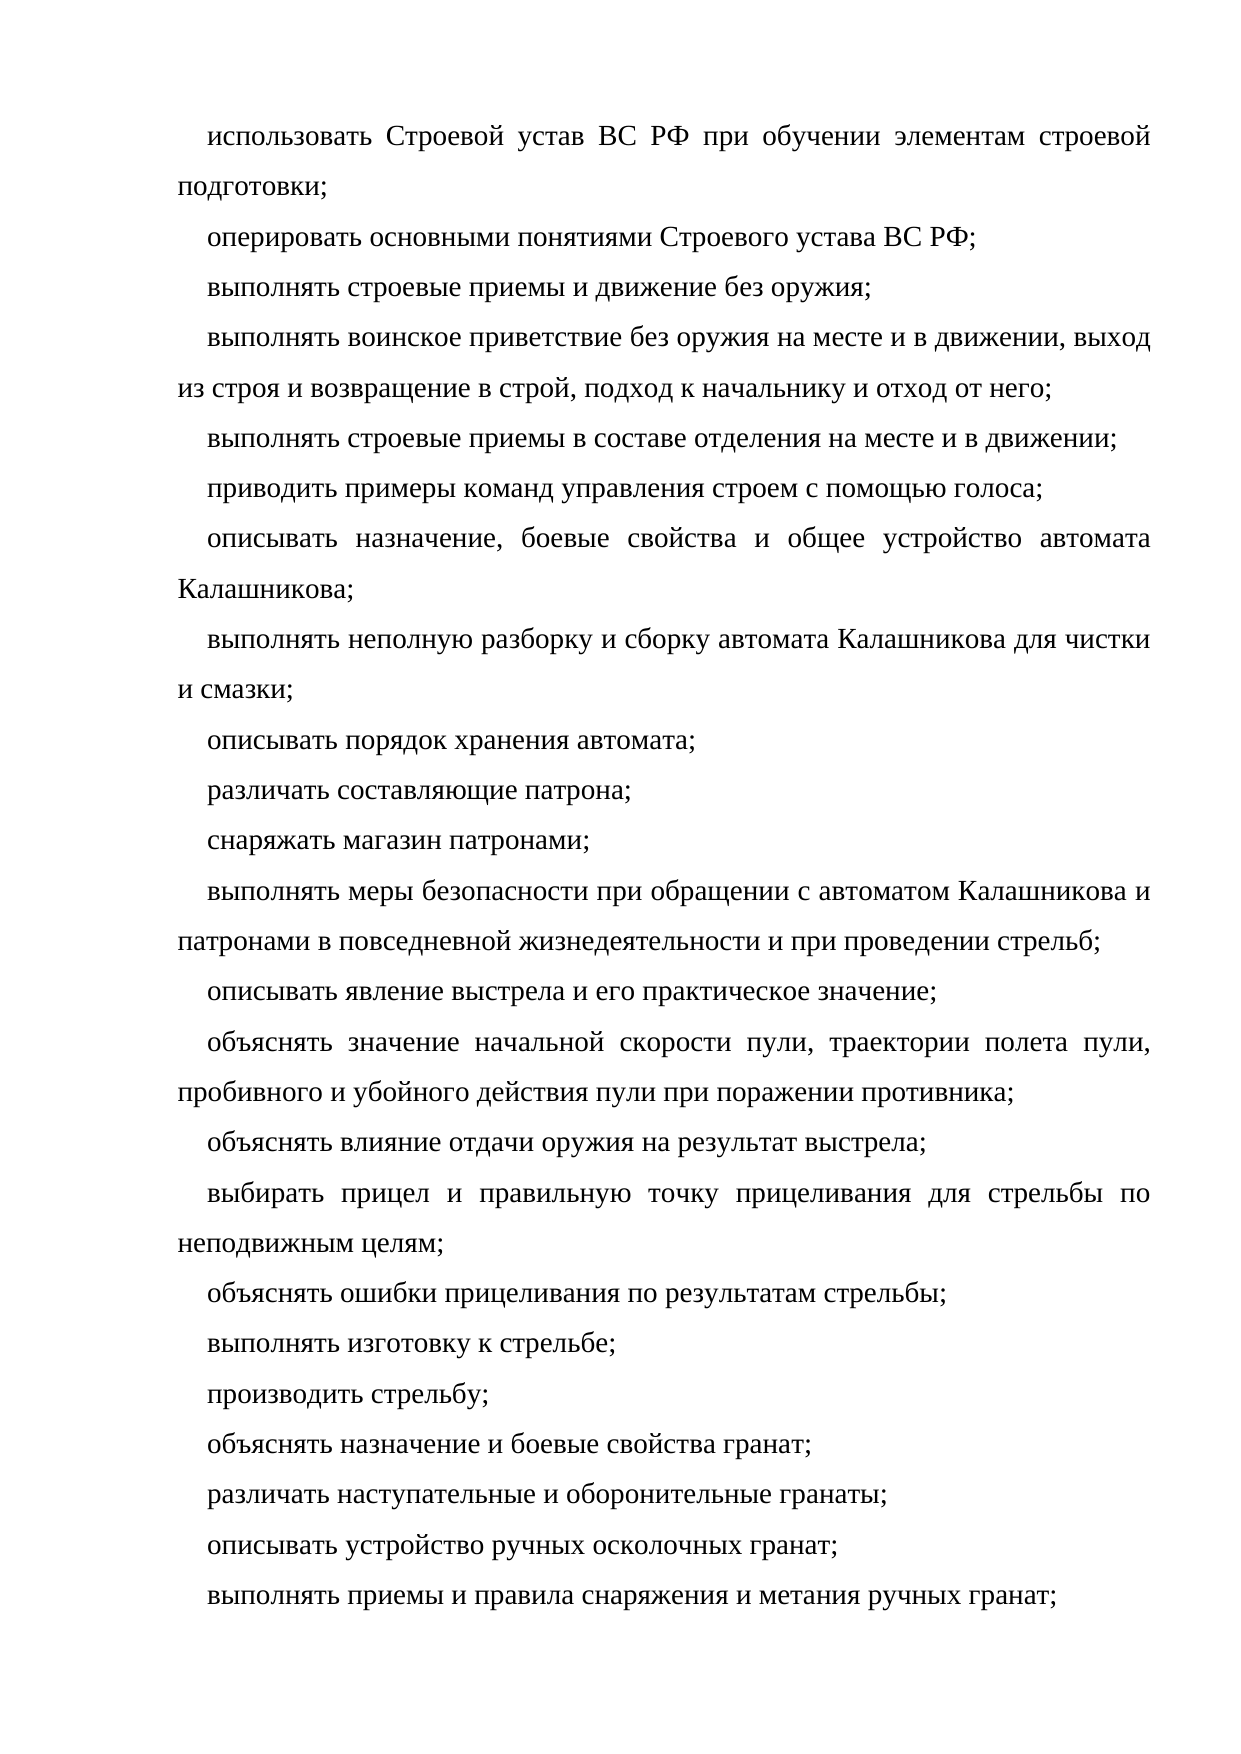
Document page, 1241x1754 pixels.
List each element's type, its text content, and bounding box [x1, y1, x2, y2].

text описывать явление выстрела и его практическое значение; [177, 973, 1152, 1007]
text оперировать основными понятиями Строевого устава ВС РФ; [177, 219, 1152, 252]
text производить стрельбу; [177, 1376, 1152, 1409]
text различать наступательные и оборонительные гранаты; [177, 1477, 1152, 1510]
text объяснять назначение и боевые свойства гранат; [177, 1426, 1152, 1460]
text выбирать прицел и правильную точку прицеливания для стрельбы по неподвижным целям; [177, 1175, 1152, 1258]
text выполнять строевые приемы в составе отделения на месте и в движении; [177, 420, 1152, 453]
text использовать Строевой устав ВС РФ при обучении элементам строевой подготовки; [177, 118, 1152, 202]
text выполнять строевые приемы и движение без оружия; [177, 269, 1152, 303]
text объяснять значение начальной скорости пули, траектории полета пули, пробивного и убойного действия пули при поражении противника; [177, 1024, 1152, 1108]
text выполнять изготовку к стрельбе; [177, 1326, 1152, 1359]
text выполнять неполную разборку и сборку автомата Калашникова для чистки и смазки; [177, 621, 1152, 705]
text описывать порядок хранения автомата; [177, 722, 1152, 755]
text снаряжать магазин патронами; [177, 822, 1152, 856]
text описывать устройство ручных осколочных гранат; [177, 1527, 1152, 1560]
text выполнять воинское приветствие без оружия на месте и в движении, выход из строя и возвращение в строй, подход к начальнику и отход от него; [177, 319, 1152, 403]
text выполнять приемы и правила снаряжения и метания ручных гранат; [177, 1577, 1152, 1611]
text приводить примеры команд управления строем с помощью голоса; [177, 470, 1152, 504]
text объяснять ошибки прицеливания по результатам стрельбы; [177, 1275, 1152, 1309]
text выполнять меры безопасности при обращении с автоматом Калашникова и патронами в повседневной жизнедеятельности и при проведении стрельб; [177, 873, 1152, 957]
text описывать назначение, боевые свойства и общее устройство автомата Калашникова; [177, 521, 1152, 604]
text различать составляющие патрона; [177, 772, 1152, 806]
text объяснять влияние отдачи оружия на результат выстрела; [177, 1124, 1152, 1158]
